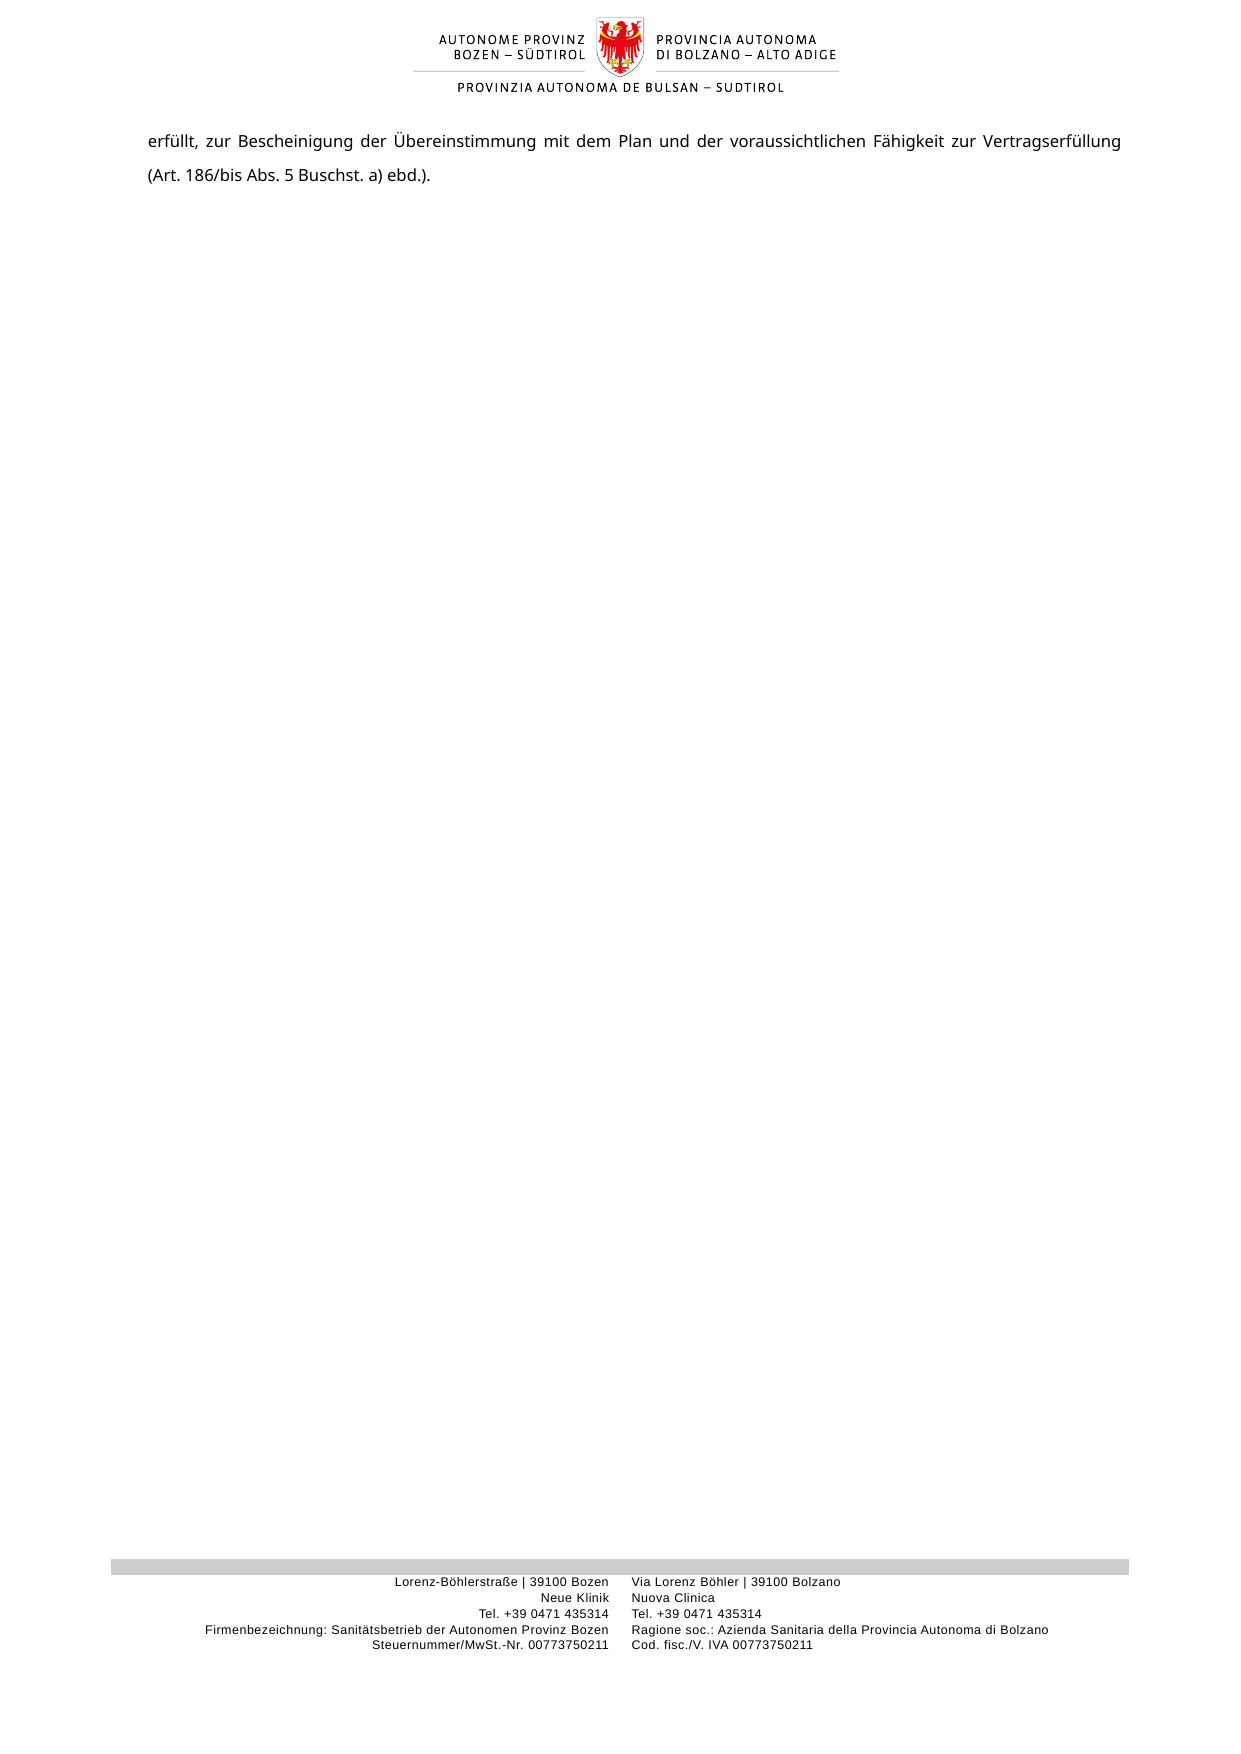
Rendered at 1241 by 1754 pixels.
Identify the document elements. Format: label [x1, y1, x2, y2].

list [110, 129, 1122, 186]
picture [206, 0, 1034, 107]
